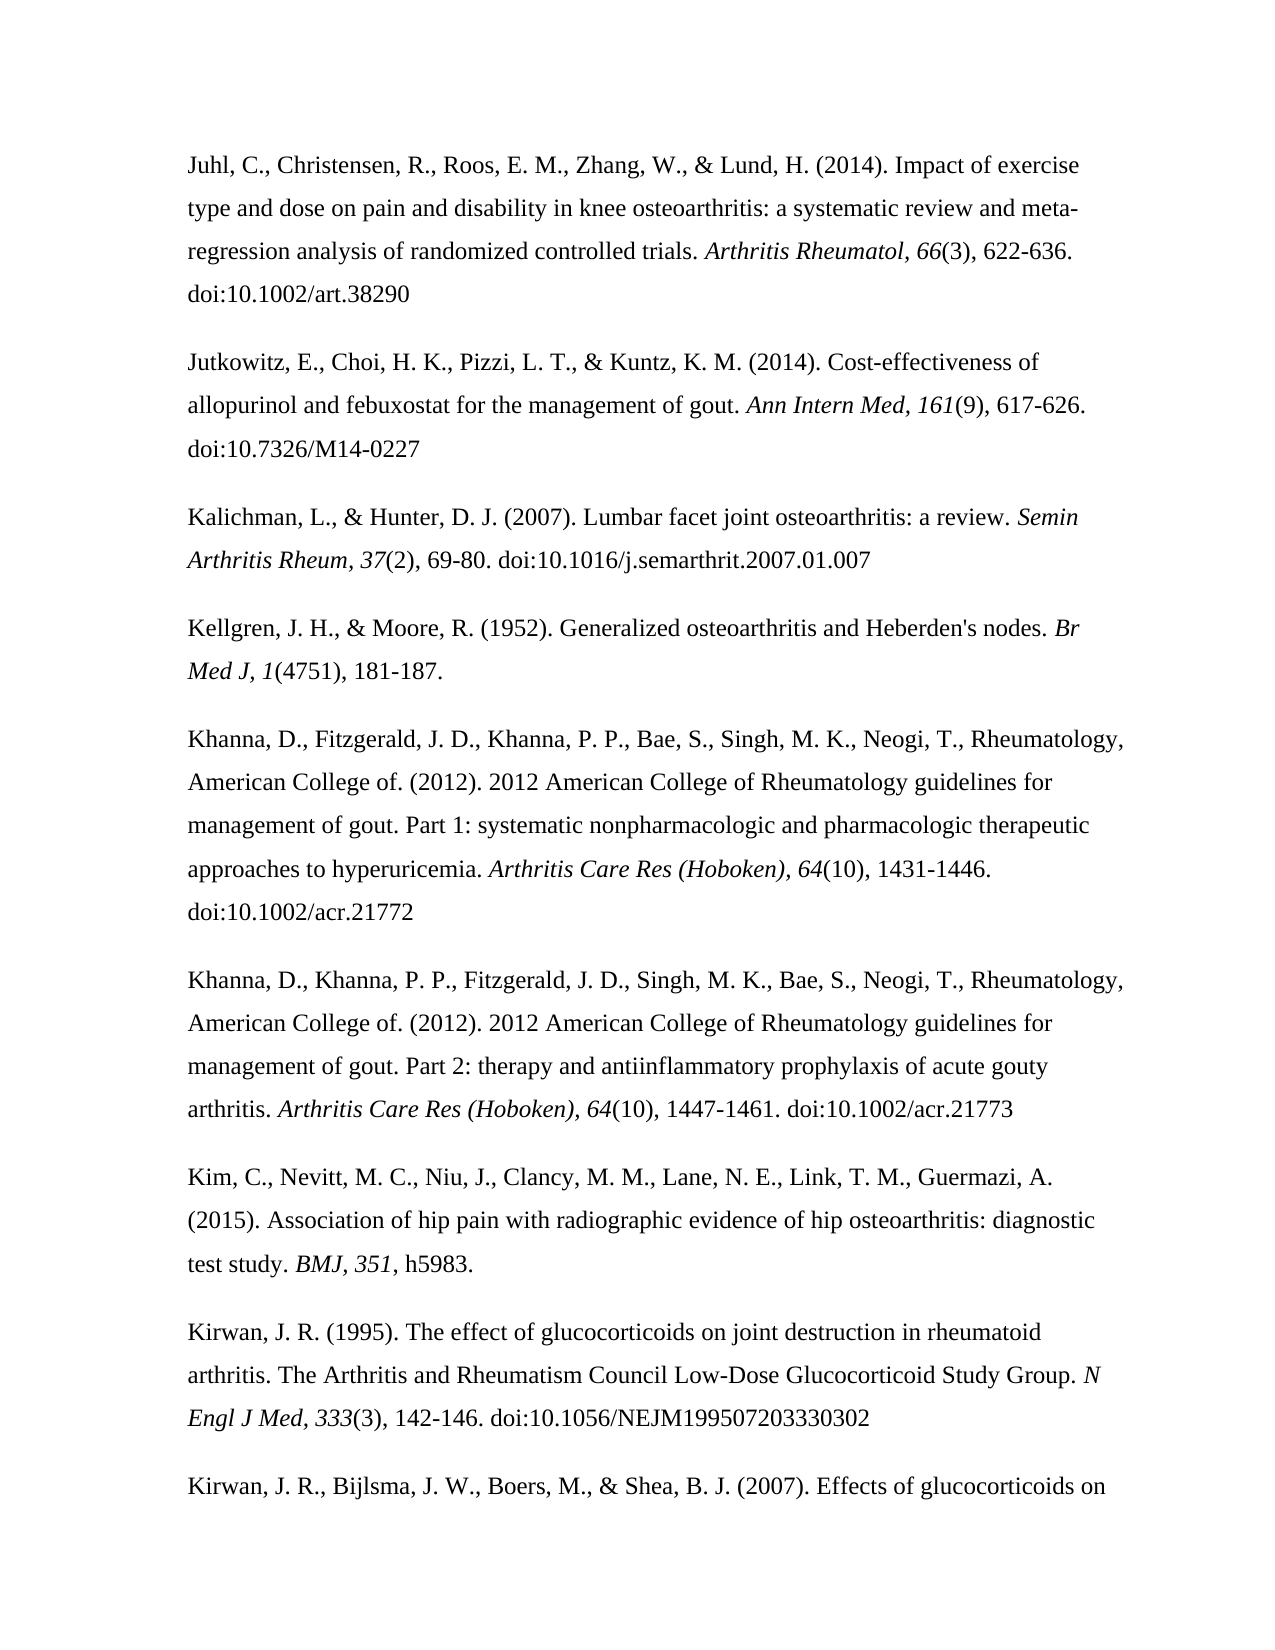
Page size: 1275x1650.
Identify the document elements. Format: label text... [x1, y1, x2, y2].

text Kirwan, J. R. (1995). The effect of glucocorticoids on joint destruction in rheumatoid arthritis. The Arthritis and Rheumatism Council Low-Dose Glucocorticoid Study Group. N Engl J Med, 333(3), 142-146. doi:10.1056/NEJM199507203330302 [187, 1317, 1125, 1432]
text Kellgren, J. H., & Moore, R. (1952). Generalized osteoarthritis and Heberden's nodes. Br Med J, 1(4751), 181-187. [187, 613, 1125, 685]
text Khanna, D., Fitzgerald, J. D., Khanna, P. P., Bae, S., Singh, M. K., Neogi, T., Rheumatology, American College of. (2012). 2012 American College of Rheumatology guidelines for management of gout. Part 1: systematic nonpharmacologic and pharmacologic therapeutic approaches to hyperuricemia. Arthritis Care Res (Hoboken), 64(10), 1431-1446. doi:10.1002/acr.21772 [187, 724, 1125, 926]
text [187, 1471, 1125, 1500]
text Khanna, D., Khanna, P. P., Fitzgerald, J. D., Singh, M. K., Bae, S., Neogi, T., Rheumatology, American College of. (2012). 2012 American College of Rheumatology guidelines for management of gout. Part 2: therapy and antiinflammatory prophylaxis of acute gouty arthritis. Arthritis Care Res (Hoboken), 64(10), 1447-1461. doi:10.1002/acr.21773 [187, 965, 1125, 1123]
text Kim, C., Nevitt, M. C., Niu, J., Clancy, M. M., Lane, N. E., Link, T. M., Guermazi, A. (2015). Association of hip pain with radiographic evidence of hip osteoarthritis: diagnostic test study. BMJ, 351, h5983. [187, 1162, 1125, 1277]
text Juhl, C., Christensen, R., Roos, E. M., Zhang, W., & Lund, H. (2014). Impact of exercise type and dose on pain and disability in knee osteoarthritis: a systematic review and meta-regression analysis of randomized controlled trials. Arthritis Rheumatol, 66(3), 622-636. doi:10.1002/art.38290 [187, 150, 1125, 308]
text Kalichman, L., & Hunter, D. J. (2007). Lumbar facet joint osteoarthritis: a review. Semin Arthritis Rheum, 37(2), 69-80. doi:10.1016/j.semarthrit.2007.01.007 [187, 502, 1125, 574]
text Jutkowitz, E., Choi, H. K., Pizzi, L. T., & Kuntz, K. M. (2014). Cost-effectiveness of allopurinol and febuxostat for the management of gout. Ann Intern Med, 161(9), 617-626. doi:10.7326/M14-0227 [187, 347, 1125, 462]
